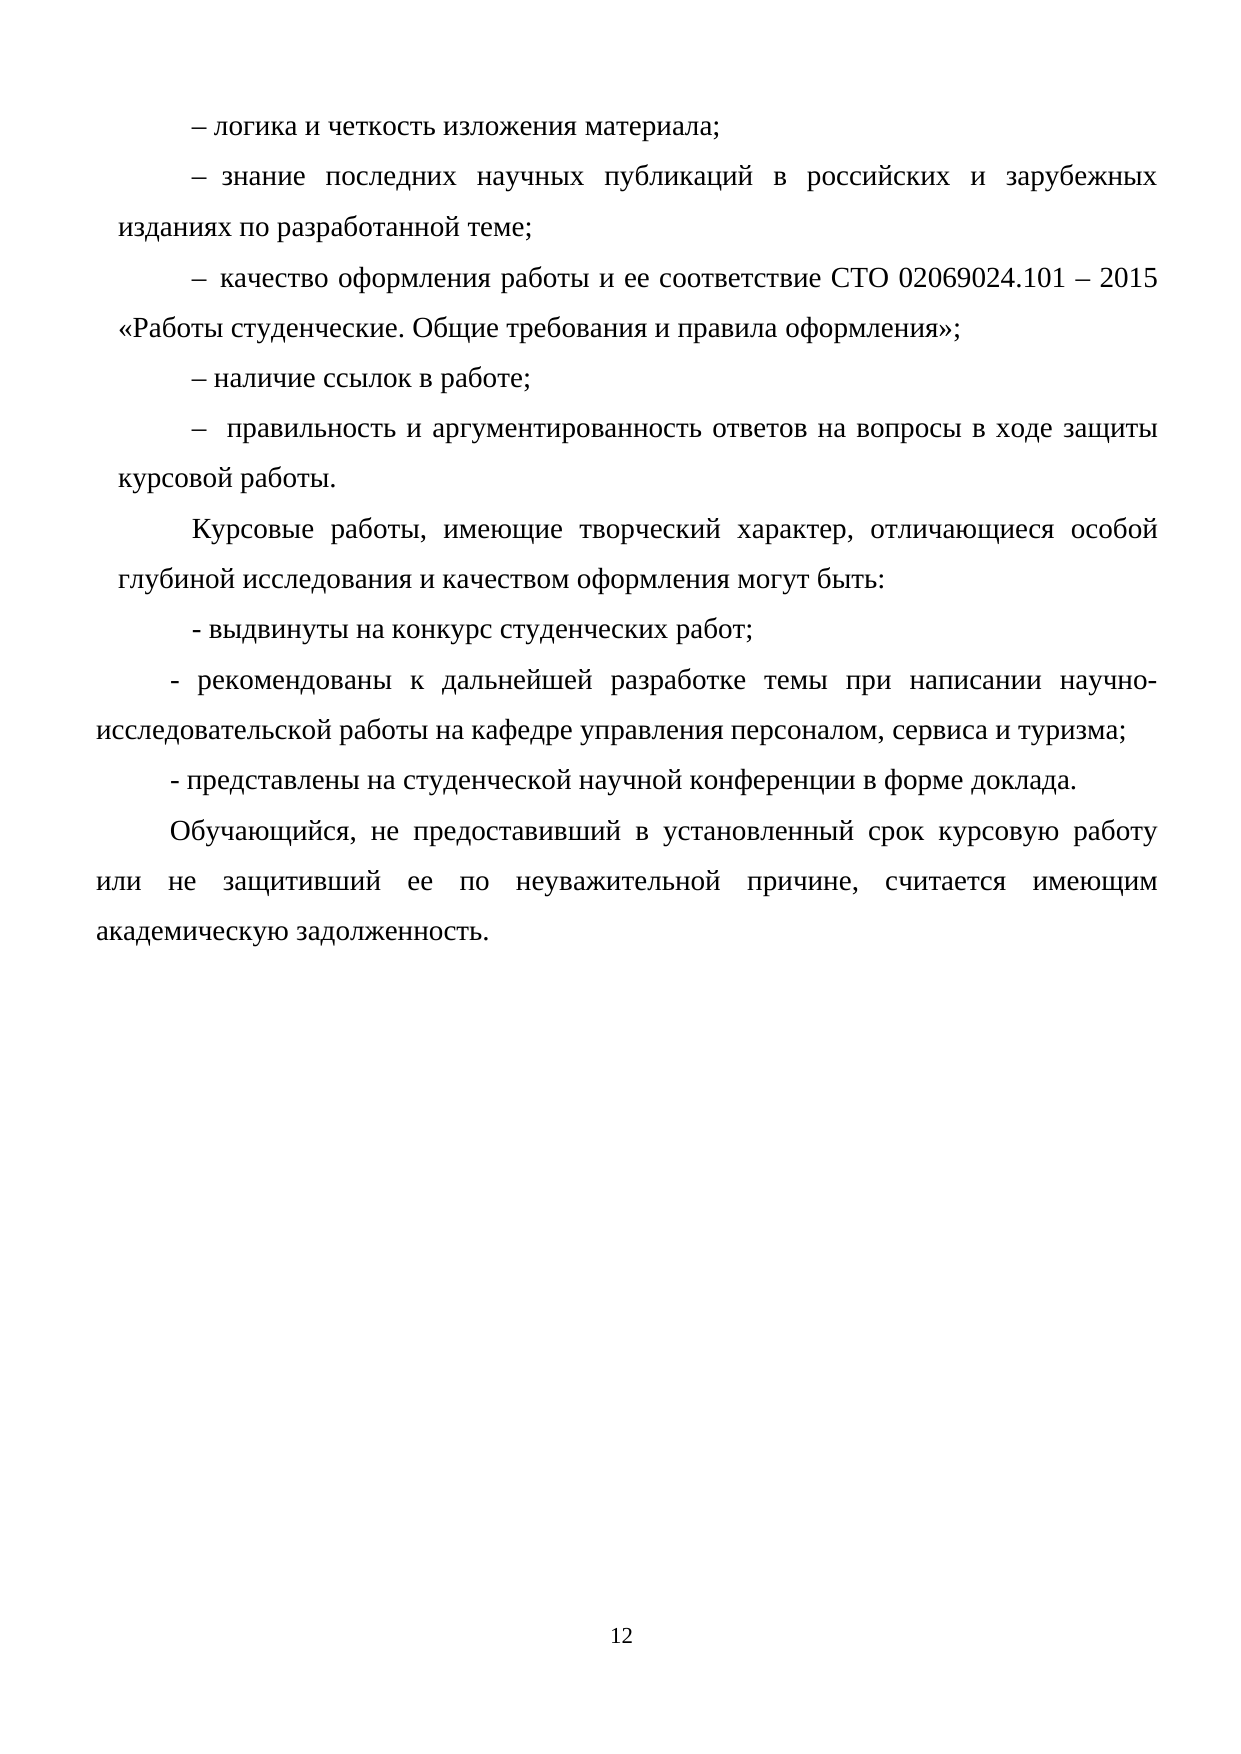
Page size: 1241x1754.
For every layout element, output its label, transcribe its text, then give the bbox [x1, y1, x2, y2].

list знание последних научных публикаций в российских и зарубежных изданиях по разработанной теме; [118, 158, 1158, 243]
list наличие ссылок в работе; [192, 360, 1158, 394]
text - рекомендованы к дальнейшей разработке темы при написании научно- исследовательской работы на кафедре управления персоналом, сервиса и туризма; [96, 662, 1158, 746]
list логика и четкость изложения материала; [192, 108, 1158, 142]
text - выдвинуты на конкурс студенческих работ; [118, 612, 1158, 645]
list правильность и аргументированность ответов на вопросы в ходе защиты курсовой работы. [118, 410, 1158, 494]
list качество оформления работы и ее соответствие СТО 02069024.101 – 2015 «Работы студенческие. Общие требования и правила оформления»; [118, 260, 1158, 344]
text Курсовые работы, имеющие творческий характер, отличающиеся особой глубиной исследования и качеством оформления могут быть: [118, 511, 1158, 595]
text - представлены на студенческой научной конференции в форме доклада. [96, 762, 1158, 796]
text Обучающийся, не предоставивший в установленный срок курсовую работу или не защитивший ее по неуважительной причине, считается имеющим академическую задолженность. [96, 813, 1158, 947]
